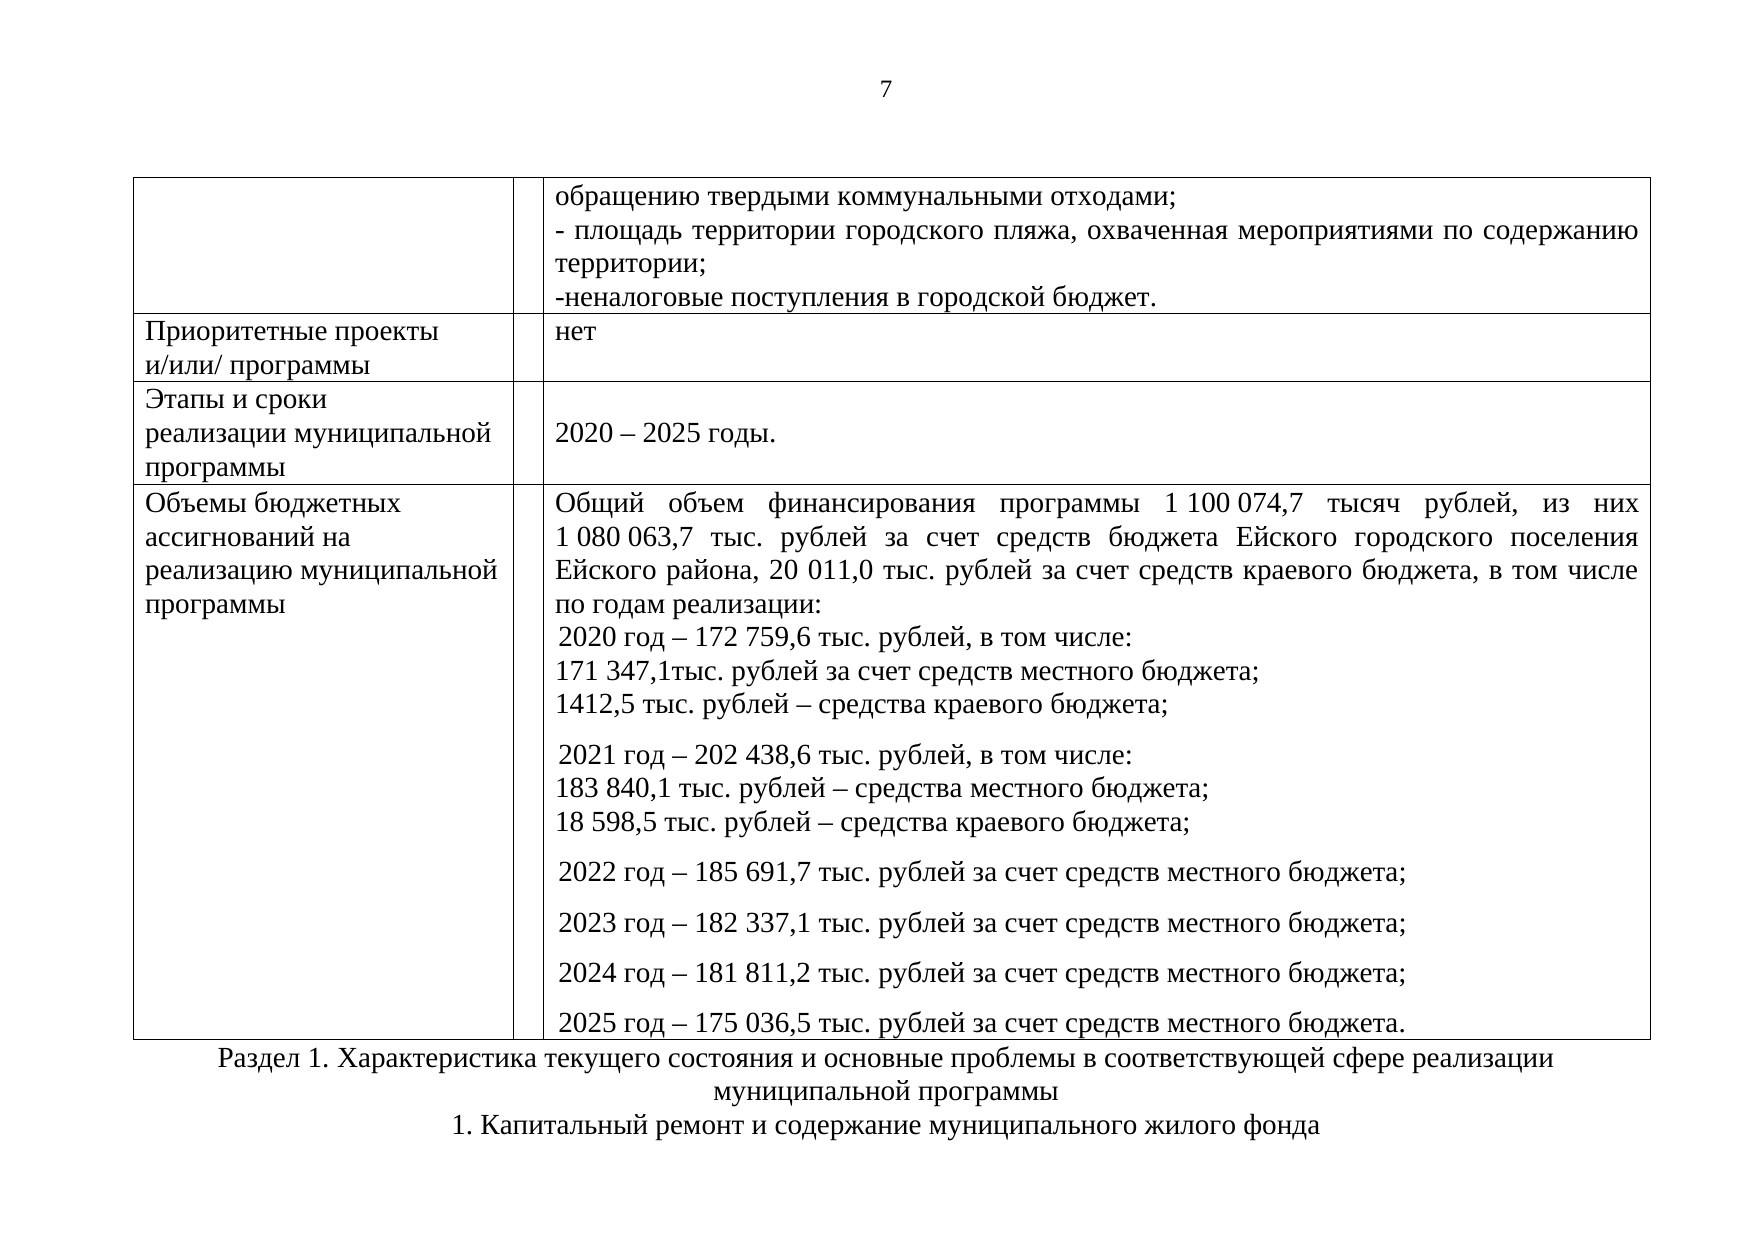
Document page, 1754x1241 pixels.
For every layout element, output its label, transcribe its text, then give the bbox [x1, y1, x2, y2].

table_cell [514, 178, 543, 312]
table_cell Этапы и сроки реализации муниципальной программы [134, 382, 513, 484]
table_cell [134, 178, 513, 312]
table_cell 2020 – 2025 годы. [544, 382, 1650, 484]
text Раздел 1. Характеристика текущего состояния и основные проблемы в соответствующей сфере реализации муниципальной программы [133, 1040, 1639, 1107]
table_cell [514, 314, 543, 381]
table_cell [514, 485, 543, 1039]
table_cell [544, 178, 1650, 312]
table_cell [514, 382, 543, 484]
text 1. Капитальный ремонт и содержание муниципального жилого фонда [133, 1107, 1639, 1141]
table_cell нет [544, 314, 1650, 381]
table_cell Объемы бюджетных ассигнований на реализацию муниципальной программы [134, 485, 513, 1039]
table_cell Приоритетные проекты и/или/ программы [134, 314, 513, 381]
table_cell Общий объем финансирования программы 1 100 074,7 тысяч рублей, из них 1 080 063,7 тыс. рублей за счет средств бюджета Ейского городского поселения Ейского района, 20 011,0 тыс. рублей за счет средств краевого бюджета, в том числе по годам реализации: 2020 год – 172 759,6 тыс. рублей, в том числе: 171 347,1тыс. рублей за счет средств местного бюджета; 1412,5 тыс. рублей – средства краевого бюджета; 2021 год – 202 438,6 тыс. рублей, в том числе: 183 840,1 тыс. рублей – средства местного бюджета; 18 598,5 тыс. рублей – средства краевого бюджета; 2022 год – 185 691,7 тыс. рублей за счет средств местного бюджета; 2023 год – 182 337,1 тыс. рублей за счет средств местного бюджета; 2024 год – 181 811,2 тыс. рублей за счет средств местного бюджета; 2025 год – 175 036,5 тыс. рублей за счет средств местного бюджета. [544, 485, 1650, 1039]
